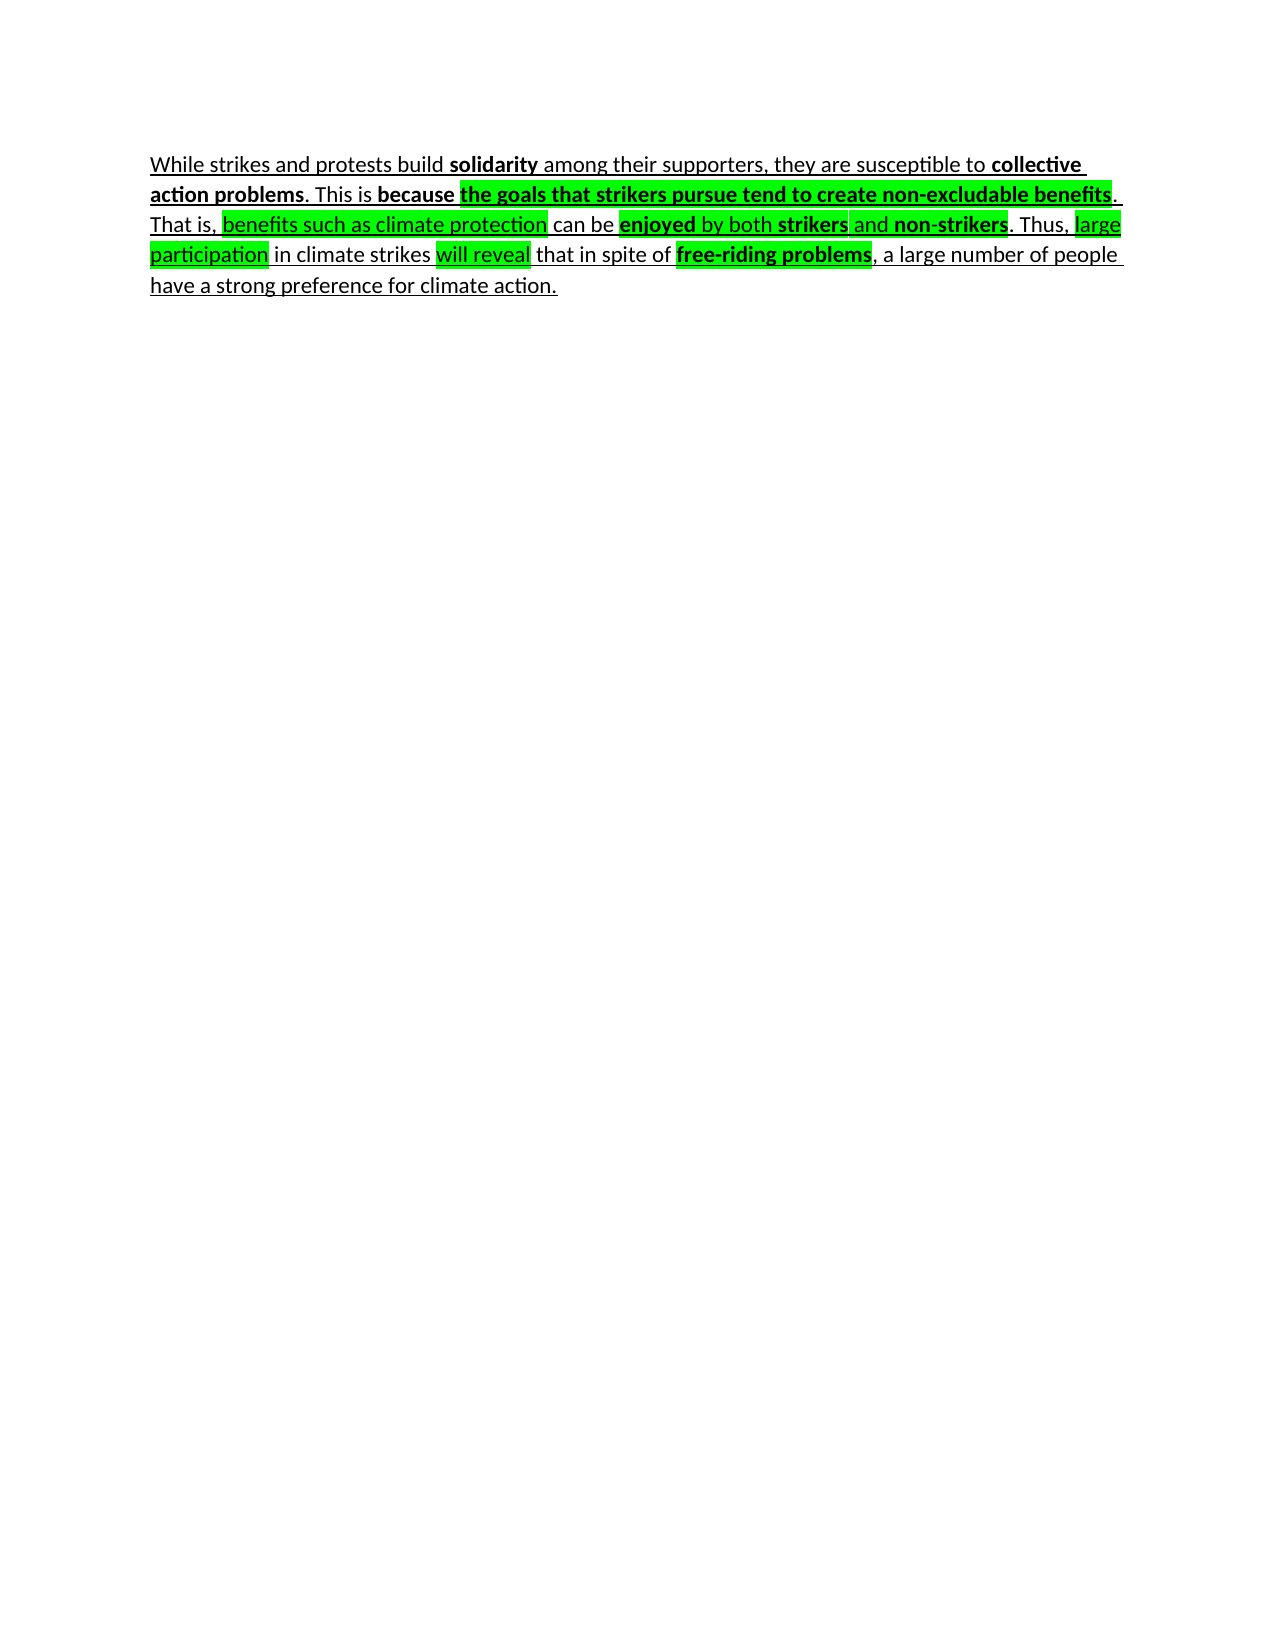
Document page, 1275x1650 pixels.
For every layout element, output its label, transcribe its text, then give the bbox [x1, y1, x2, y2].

text While strikes and protests build solidarity among their supporters, they are susceptible to collective action problems. This is because the goals that strikers pursue tend to create non-excludable benefits. That is, benefits such as climate protection can be enjoyed by both strikers and non-strikers. Thus, large participation in climate strikes will reveal that in spite of free-riding problems, a large number of people have a strong preference for climate action. [150, 150, 1125, 299]
